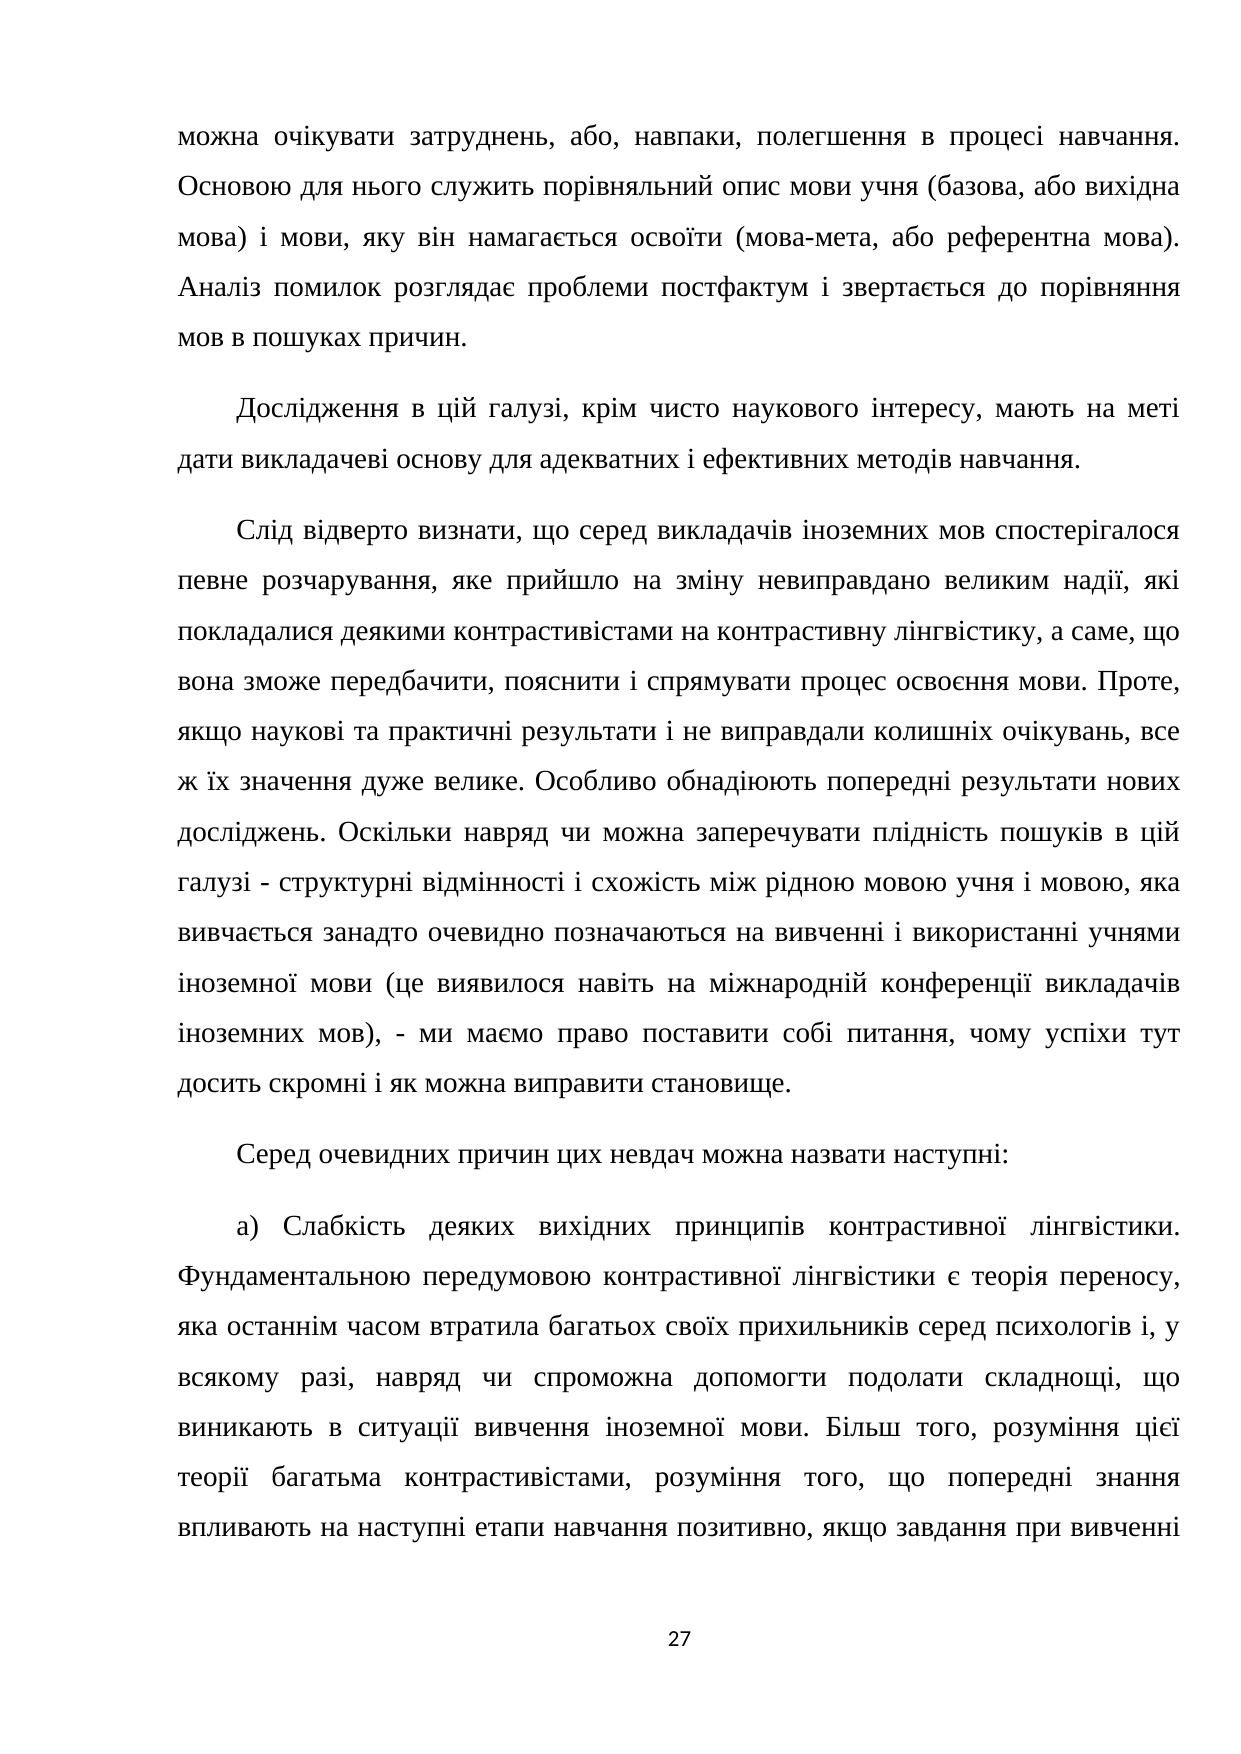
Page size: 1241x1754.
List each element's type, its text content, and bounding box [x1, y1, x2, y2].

text Слід відверто визнати, що серед викладачів іноземних мов спостерігалося певне розчарування, яке прийшло на зміну невиправдано великим надії, які покладалися деякими контрастивістами на контрастивну лінгвістику, а саме, що вона зможе передбачити, пояснити і спрямувати процес освоєння мови. Проте, якщо наукові та практичні результати і не виправдали колишніх очікувань, все ж їх значення дуже велике. Особливо обнадіюють попередні результати нових досліджень. Оскільки навряд чи можна заперечувати плідність пошуків в цій галузі - структурні відмінності і схожість між рідною мовою учня і мовою, яка вивчається занадто очевидно позначаються на вивченні і використанні учнями іноземної мови (це виявилося навіть на міжнародній конференції викладачів іноземних мов), - ми маємо право поставити собі питання, чому успіхи тут досить скромні і як можна виправити становище. [177, 512, 1181, 1099]
text Дослідження в цій галузі, крім чисто наукового інтересу, мають на меті дати викладачеві основу для адекватних і ефективних методів навчання. [177, 391, 1181, 474]
text Серед очевидних причин цих невдач можна назвати наступні: [177, 1137, 1181, 1170]
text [177, 118, 1181, 353]
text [177, 1208, 1181, 1543]
